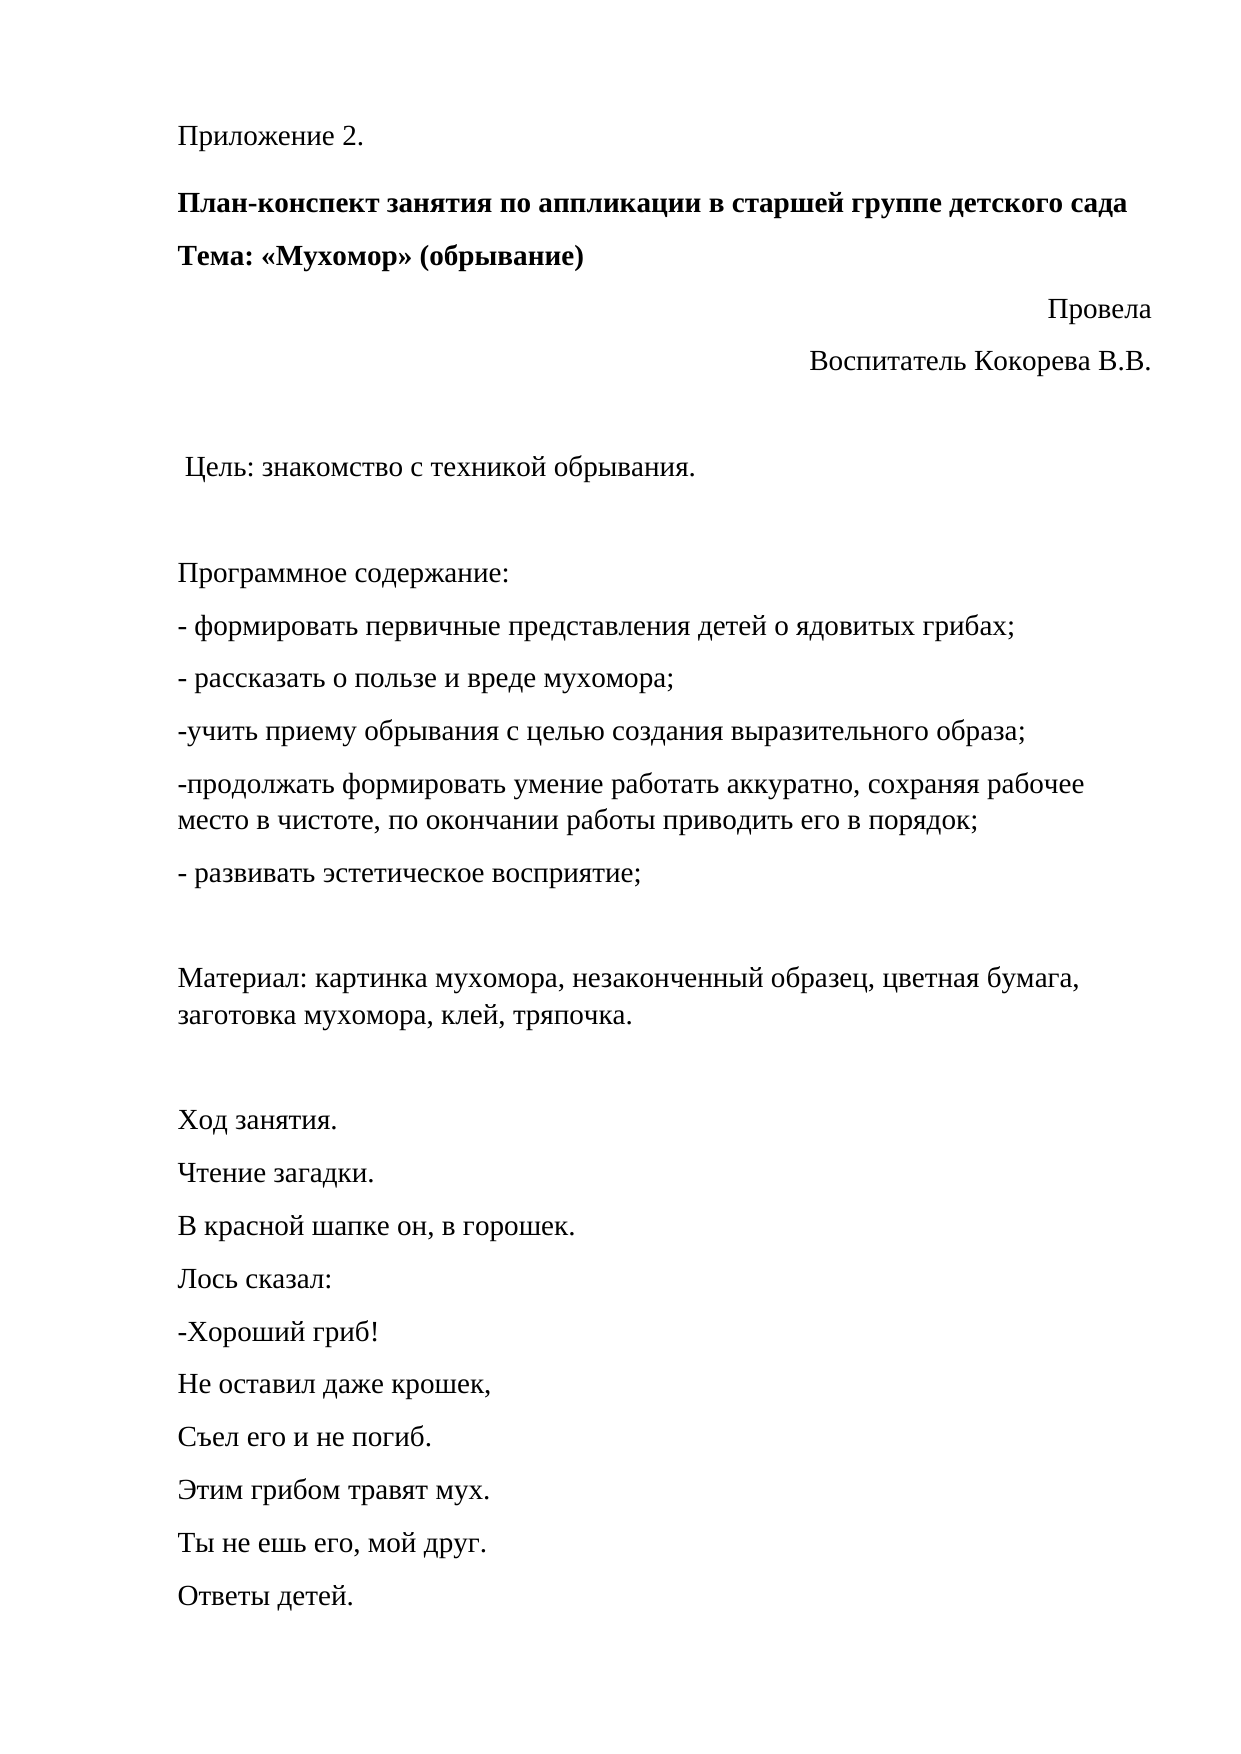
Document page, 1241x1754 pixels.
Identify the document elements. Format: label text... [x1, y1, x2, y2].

text Провела [177, 291, 1152, 324]
text Ты не ешь его, мой друг. [177, 1525, 1152, 1558]
text В красной шапке он, в горошек. [177, 1208, 1152, 1242]
text - рассказать о пользе и вреде мухомора; [177, 660, 1152, 694]
text -учить приему обрывания с целью создания выразительного образа; [177, 713, 1152, 747]
text Ответы детей. [177, 1578, 1152, 1611]
text План-конспект занятия по аппликации в старшей группе детского сада [177, 185, 1152, 219]
text Чтение загадки. [177, 1155, 1152, 1189]
text - развивать эстетическое восприятие; [177, 855, 1152, 888]
text Этим грибом травят мух. [177, 1472, 1152, 1506]
text Материал: картинка мухомора, незаконченный образец, цветная бумага, заготовка мухомора, клей, тряпочка. [177, 961, 1152, 1030]
text Воспитатель Кокорева В.В. [177, 343, 1152, 377]
text Лось сказал: [177, 1261, 1152, 1294]
text Не оставил даже крошек, [177, 1366, 1152, 1400]
text -продолжать формировать умение работать аккуратно, сохраняя рабочее место в чистоте, по окончании работы приводить его в порядок; [177, 766, 1152, 836]
text Тема: «Мухомор» (обрывание) [177, 238, 1152, 271]
text - формировать первичные представления детей о ядовитых грибах; [177, 608, 1152, 641]
text Программное содержание: [177, 555, 1152, 588]
text Приложение 2. [177, 118, 1152, 152]
text -Хороший гриб! [177, 1314, 1152, 1347]
text Съел его и не погиб. [177, 1419, 1152, 1453]
text Цель: знакомство с техникой обрывания. [177, 449, 1152, 483]
text Ход занятия. [177, 1102, 1152, 1136]
